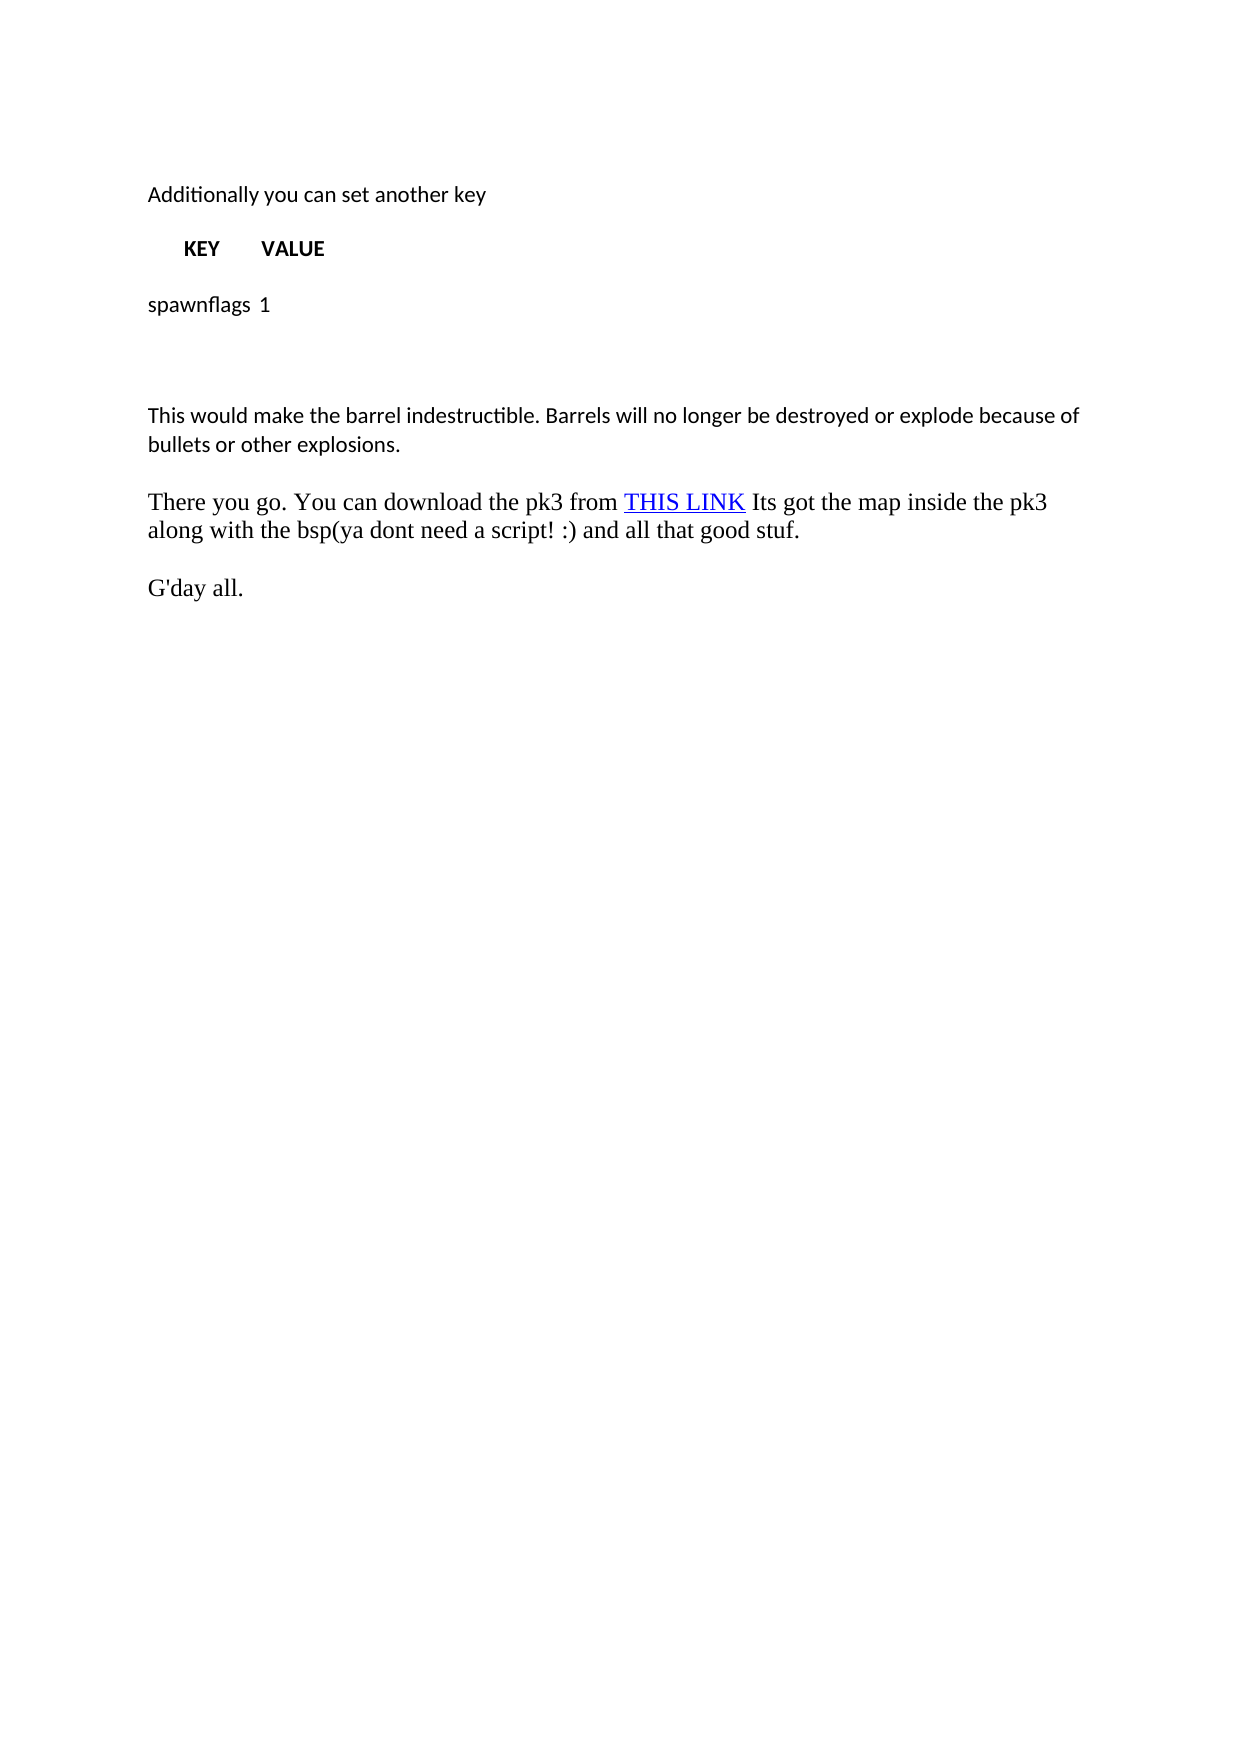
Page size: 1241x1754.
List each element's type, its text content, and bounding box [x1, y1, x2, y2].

text There you go. You can download the pk3 from THIS LINK Its got the map inside the pk3 along with the bsp(ya dont need a script! :) and all that good stuf. [148, 487, 1093, 544]
table_cell ﻿1 [257, 289, 328, 344]
text This would make the barrel indestructible. Barrels will no longer be destroyed or explode because of bullets or other explosions. [148, 374, 1093, 458]
text Additionally you can set another key [148, 148, 1093, 208]
table_header VALUE [257, 233, 328, 289]
table_cell spawnflags [146, 289, 257, 344]
text G'day all. [148, 573, 1093, 602]
table_header KEY [146, 233, 257, 289]
